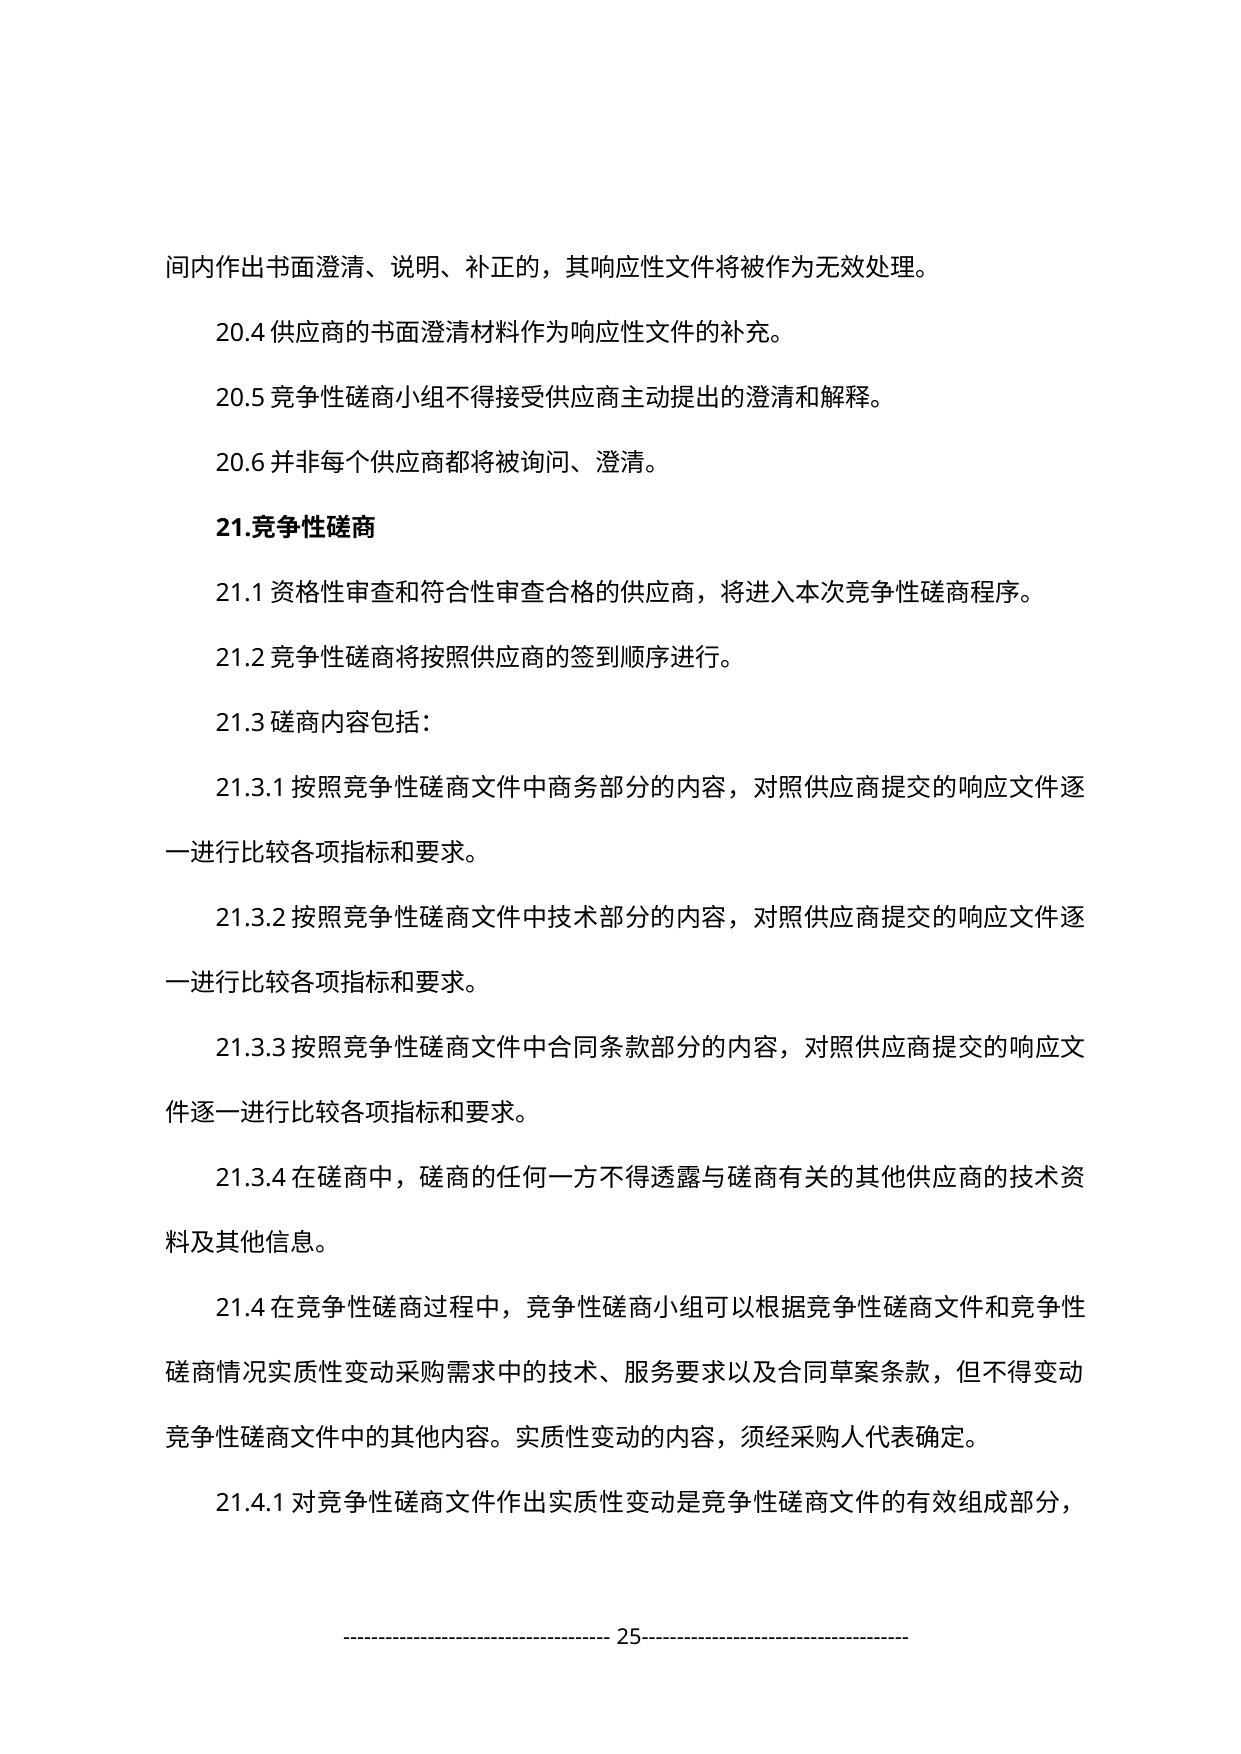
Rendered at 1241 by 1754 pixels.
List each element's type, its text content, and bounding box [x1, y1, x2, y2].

text 21.竞争性磋商 [165, 493, 1087, 558]
text 21.4在竞争性磋商过程中，竞争性磋商小组可以根据竞争性磋商文件和竞争性磋商情况实质性变动采购需求中的技术、服务要求以及合同草案条款，但不得变动竞争性磋商文件中的其他内容。实质性变动的内容，须经采购人代表确定。 [165, 1273, 1087, 1468]
text 21.1资格性审查和符合性审查合格的供应商，将进入本次竞争性磋商程序。 [165, 558, 1087, 623]
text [165, 1468, 1087, 1533]
text 21.2竞争性磋商将按照供应商的签到顺序进行。 [165, 623, 1087, 688]
text 21.3.1按照竞争性磋商文件中商务部分的内容，对照供应商提交的响应文件逐一进行比较各项指标和要求。 [165, 753, 1087, 883]
text 21.3.2按照竞争性磋商文件中技术部分的内容，对照供应商提交的响应文件逐一进行比较各项指标和要求。 [165, 883, 1087, 1013]
text 20.4供应商的书面澄清材料作为响应性文件的补充。 [165, 298, 1087, 363]
text 21.3.3按照竞争性磋商文件中合同条款部分的内容，对照供应商提交的响应文件逐一进行比较各项指标和要求。 [165, 1013, 1087, 1143]
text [165, 233, 1087, 298]
text 20.6并非每个供应商都将被询问、澄清。 [165, 428, 1087, 493]
text 20.5竞争性磋商小组不得接受供应商主动提出的澄清和解释。 [165, 363, 1087, 428]
text 21.3磋商内容包括： [165, 688, 1087, 753]
text 21.3.4在磋商中，磋商的任何一方不得透露与磋商有关的其他供应商的技术资料及其他信息。 [165, 1143, 1087, 1273]
